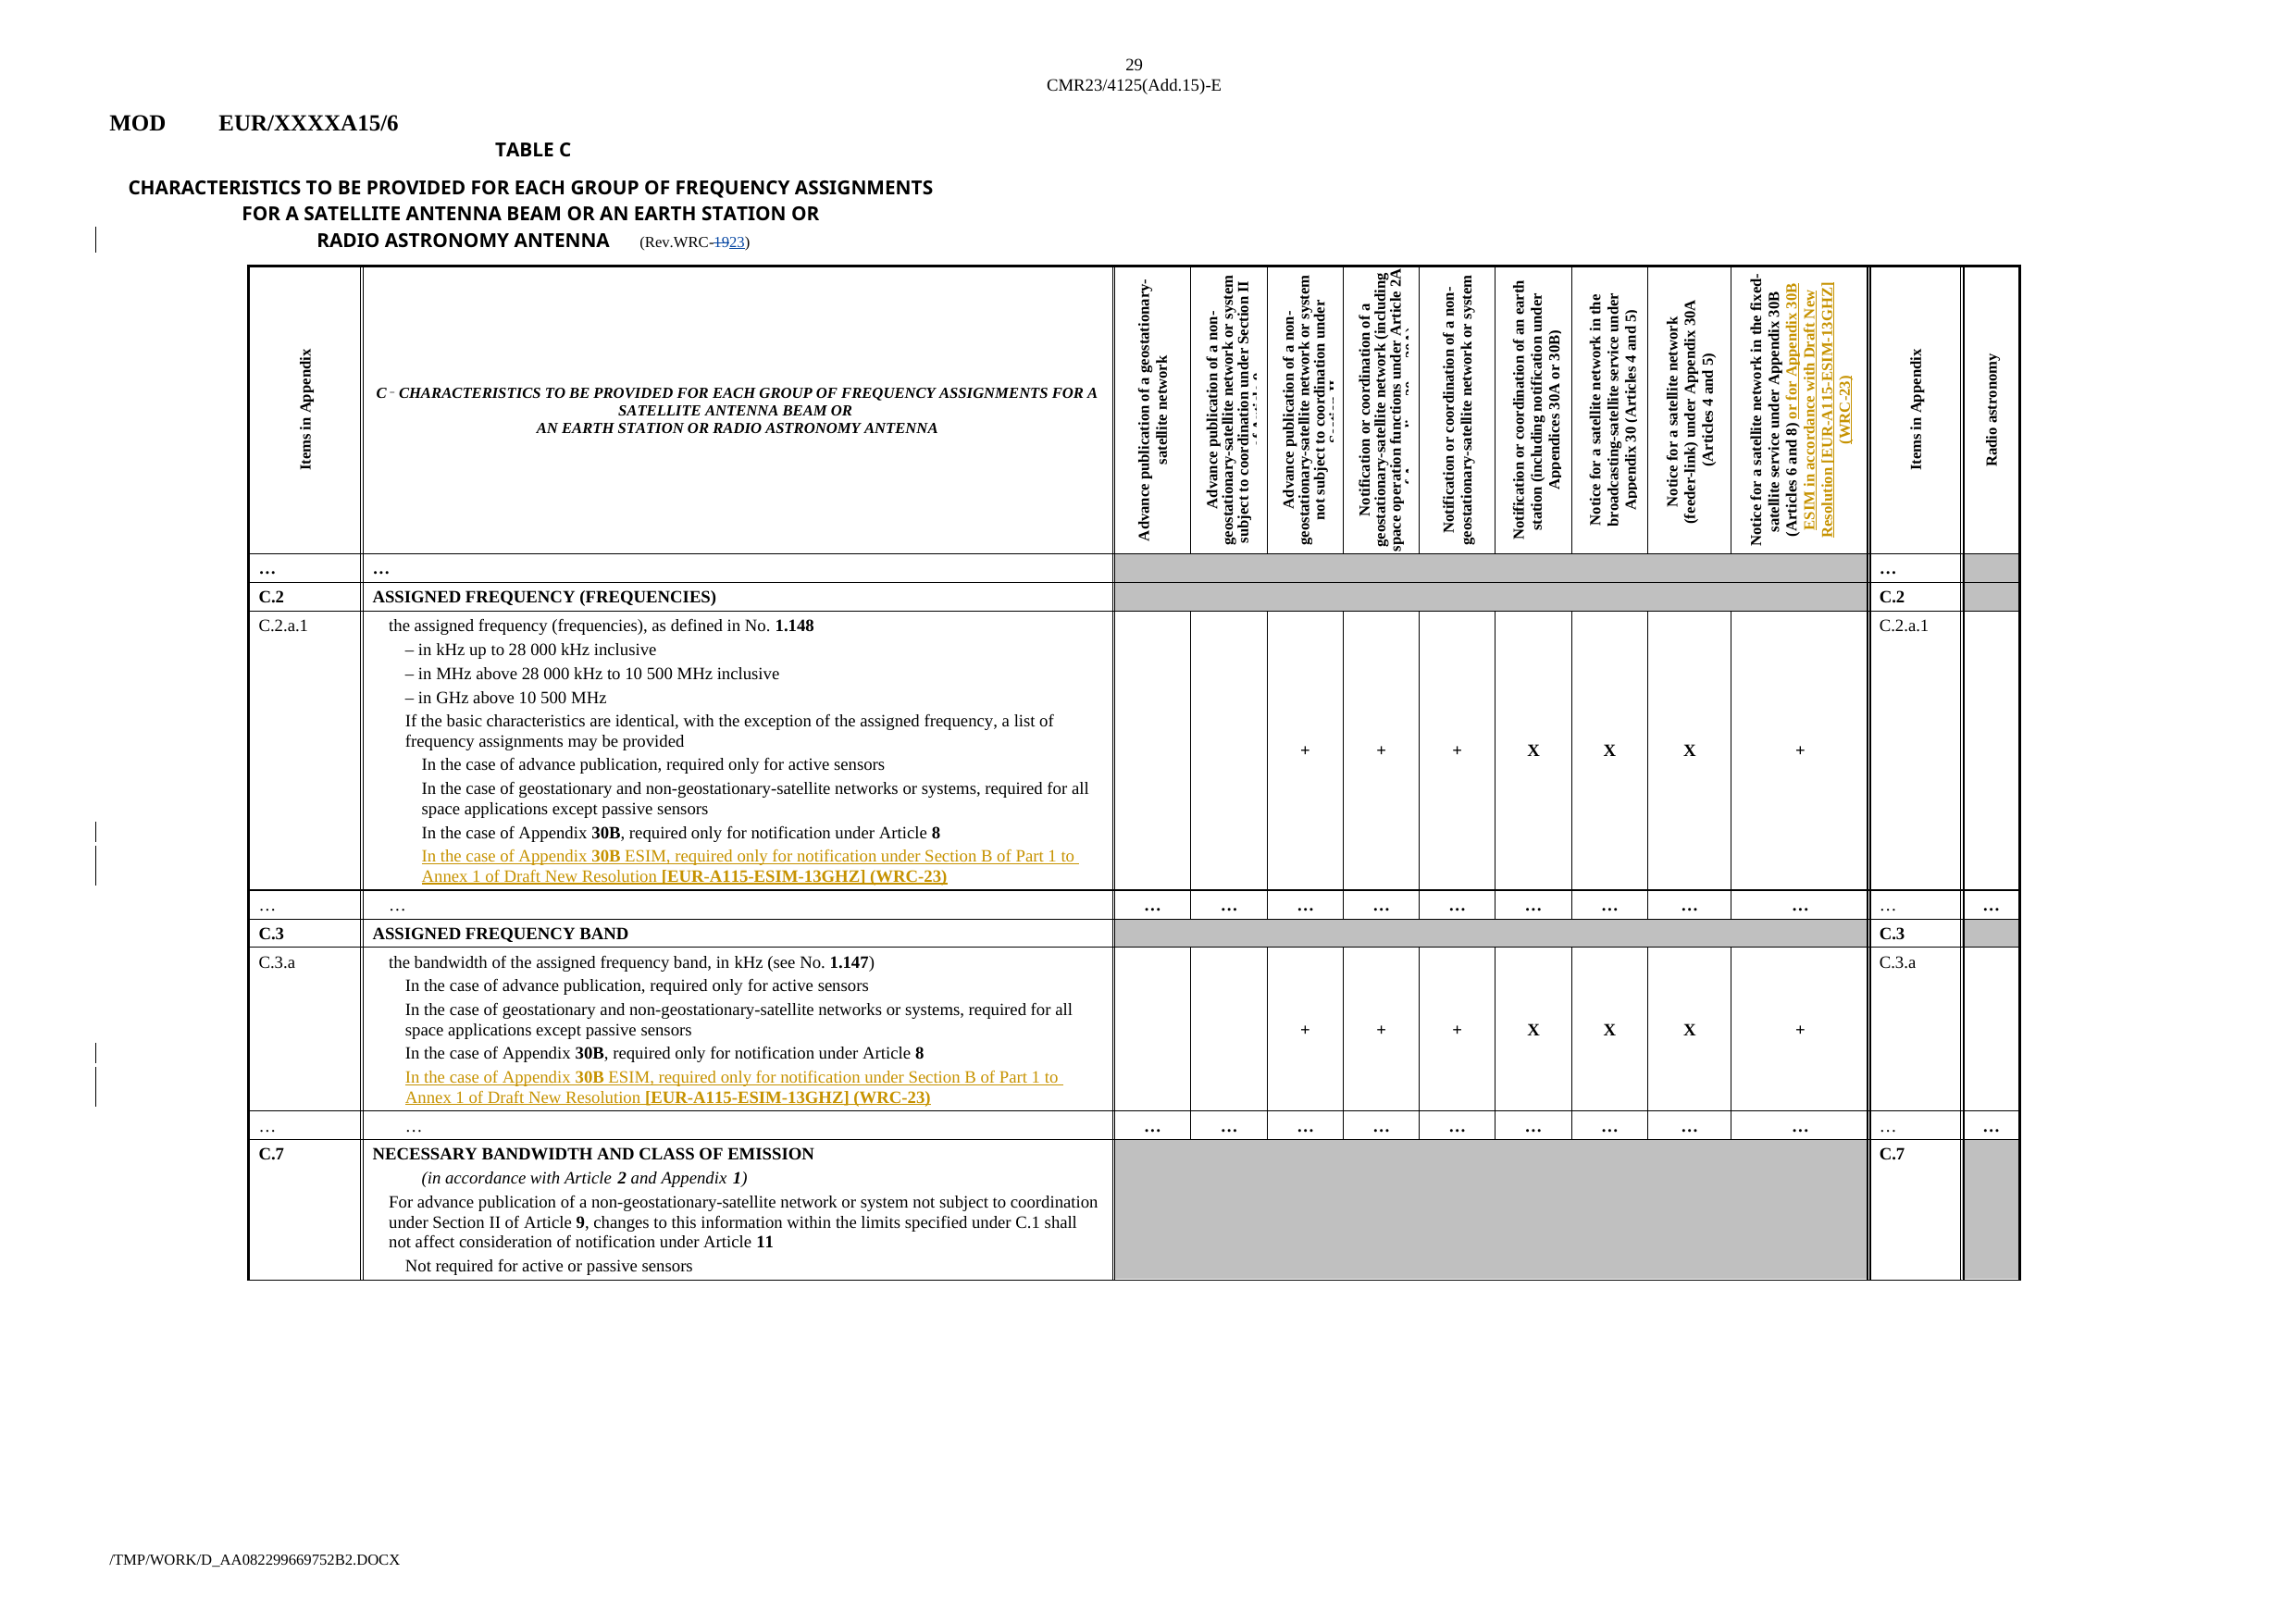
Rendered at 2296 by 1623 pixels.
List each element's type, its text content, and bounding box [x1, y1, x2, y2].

table_header Notification or coordination of a non-geostationary-satellite network or system [1420, 267, 1495, 553]
table_cell [1115, 554, 1867, 582]
table_cell the assigned frequency (frequencies), as defined in No. 1.148 – in kHz up to 28 000 kHz inclusive – in MHz above 28 000 kHz to 10 500 MHz inclusive – in GHz above 10 500 MHz If the basic characteristics are identical, with the exception of the assigned frequency, a list of frequency assignments may be provided In the case of advance publication, required only for active sensors In the case of geostationary and non-geostationary-satellite networks or systems, required for all space applications except passive sensors In the case of Appendix 30B, required only for notification under Article 8 [364, 612, 1112, 889]
table_header Items in Appendix [250, 267, 360, 553]
table_header C _ CHARACTERISTICS TO BE PROVIDED FOR EACH GROUP OF FREQUENCY ASSIGNMENTS FOR A SATELLITE ANTENNA BEAM OR AN EARTH STATION OR RADIO ASTRONOMY ANTENNA [364, 267, 1112, 553]
table_cell … [1871, 1111, 1960, 1139]
table_cell … [1496, 1111, 1571, 1139]
title CHARACTERISTICS TO BE PROVIDED FOR EACH GROUP OF FREQUENCY ASSIGNMENTS FOR A SATELLITE ANTENNA BEAM OR AN EARTH STATION OR RADIO ASTRONOMY ANTENNA (Rev.WRC-) [109, 174, 957, 253]
table_cell C.3 [250, 920, 360, 947]
text MOD EUR/XXXXA15/6 [109, 109, 2159, 136]
table_cell [1965, 612, 2018, 889]
table_cell … [1420, 891, 1495, 918]
table_header Advance publication of a non-geostationary-satellite network or system subject to coordination under Section II of Article 9 [1191, 267, 1267, 553]
table_cell [1115, 948, 1190, 1110]
text TABLE C [109, 136, 957, 162]
table_header Notice for a satellite network in the fixed- satellite service under Appendix 30B (Articles 6 and 8) [1731, 267, 1867, 553]
table_cell X [1648, 948, 1731, 1110]
table_cell ASSIGNED FREQUENCY BAND [364, 920, 1112, 947]
table_cell … [1191, 1111, 1267, 1139]
table_cell … [1572, 891, 1647, 918]
table_cell [1965, 583, 2018, 611]
table_cell + [1731, 612, 1867, 889]
table_cell [1115, 583, 1867, 611]
table_cell … [250, 554, 360, 582]
table_cell … [364, 891, 1112, 918]
table_cell … [1268, 1111, 1343, 1139]
table_cell … [1648, 1111, 1731, 1139]
table_cell … [1731, 891, 1867, 918]
table_cell C.2 [1871, 583, 1960, 611]
table_header Notification or coordination of an earth station (including notification under Appendices 30A or 30B) [1496, 267, 1571, 553]
table_cell C.2 [250, 583, 360, 611]
table_cell X [1496, 948, 1571, 1110]
table_header Notification or coordination of a geostationary-satellite network (including space operation functions under Article 2A of Appendices 30 or 30A) [1344, 267, 1419, 553]
table_cell the bandwidth of the assigned frequency band, in kHz (see No. 1.147) In the case of advance publication, required only for active sensors In the case of geostationary and non-geostationary-satellite networks or systems, required for all space applications except passive sensors In the case of Appendix 30B, required only for notification under Article 8 [364, 948, 1112, 1110]
table_cell [1965, 1140, 2018, 1279]
table_cell + [1420, 948, 1495, 1110]
table_cell … [1191, 891, 1267, 918]
table_cell … [250, 891, 360, 918]
table_cell [1965, 554, 2018, 582]
table_cell [1115, 612, 1190, 889]
table_cell [1965, 948, 2018, 1110]
table_cell C.7 [250, 1140, 360, 1279]
table_cell C.2.a.1 [250, 612, 360, 889]
table_cell … [1731, 1111, 1867, 1139]
table_header Notice for a satellite network in the broadcasting-satellite service under Appendix 30 (Articles 4 and 5) [1572, 267, 1647, 553]
table_cell … [1871, 554, 1960, 582]
table_cell … [1965, 1111, 2018, 1139]
table_header Advance publication of a non-geostationary-satellite network or system not subject to coordination under Section II of Article 9 [1268, 267, 1343, 553]
table_cell C.3 [1871, 920, 1960, 947]
table_cell … [1115, 891, 1190, 918]
table_cell [1115, 920, 1867, 947]
table_cell [1115, 1140, 1867, 1279]
table_cell ASSIGNED FREQUENCY (FREQUENCIES) [364, 583, 1112, 611]
table_cell C.3.a [1871, 948, 1960, 1110]
table_cell X [1572, 612, 1647, 889]
table_cell + [1344, 948, 1419, 1110]
table_header Notice for a satellite network (feeder-link) under Appendix 30A (Articles 4 and 5) [1648, 267, 1731, 553]
table_cell … [1420, 1111, 1495, 1139]
table_cell … [1648, 891, 1731, 918]
table_cell C.7 [1871, 1140, 1960, 1279]
table_cell … [1871, 891, 1960, 918]
table_cell X [1648, 612, 1731, 889]
table_cell + [1731, 948, 1867, 1110]
table_header Items in Appendix [1871, 267, 1960, 553]
table_cell … [250, 1111, 360, 1139]
table_cell … [1344, 891, 1419, 918]
table_cell … [1344, 1111, 1419, 1139]
table_cell X [1572, 948, 1647, 1110]
table_cell C.3.a [250, 948, 360, 1110]
table_cell … [364, 554, 1112, 582]
table_cell … [1496, 891, 1571, 918]
table_cell + [1420, 612, 1495, 889]
table_header Advance publication of a geostationary- satellite network [1115, 267, 1190, 553]
table_cell + [1268, 948, 1343, 1110]
table_cell X [1496, 612, 1571, 889]
table_cell … [1115, 1111, 1190, 1139]
table_cell + [1344, 612, 1419, 889]
table_cell … [1965, 891, 2018, 918]
table_cell [1191, 948, 1267, 1110]
table_cell C.2.a.1 [1871, 612, 1960, 889]
table_cell [1965, 920, 2018, 947]
table_cell NECESSARY BANDWIDTH AND CLASS OF EMISSION (in accordance with Article 2 and Appendix 1) For advance publication of a non-geostationary-satellite network or system not subject to coordination under Section II of Article 9, changes to this information within the limits specified under C.1 shall not affect consideration of notification under Article 11 Not required for active or passive sensors [364, 1140, 1112, 1279]
table_cell … [1268, 891, 1343, 918]
table_cell … [364, 1111, 1112, 1139]
table_cell … [1572, 1111, 1647, 1139]
table_cell + [1268, 612, 1343, 889]
table_header Radio astronomy [1965, 267, 2018, 553]
table_cell [1191, 612, 1267, 889]
